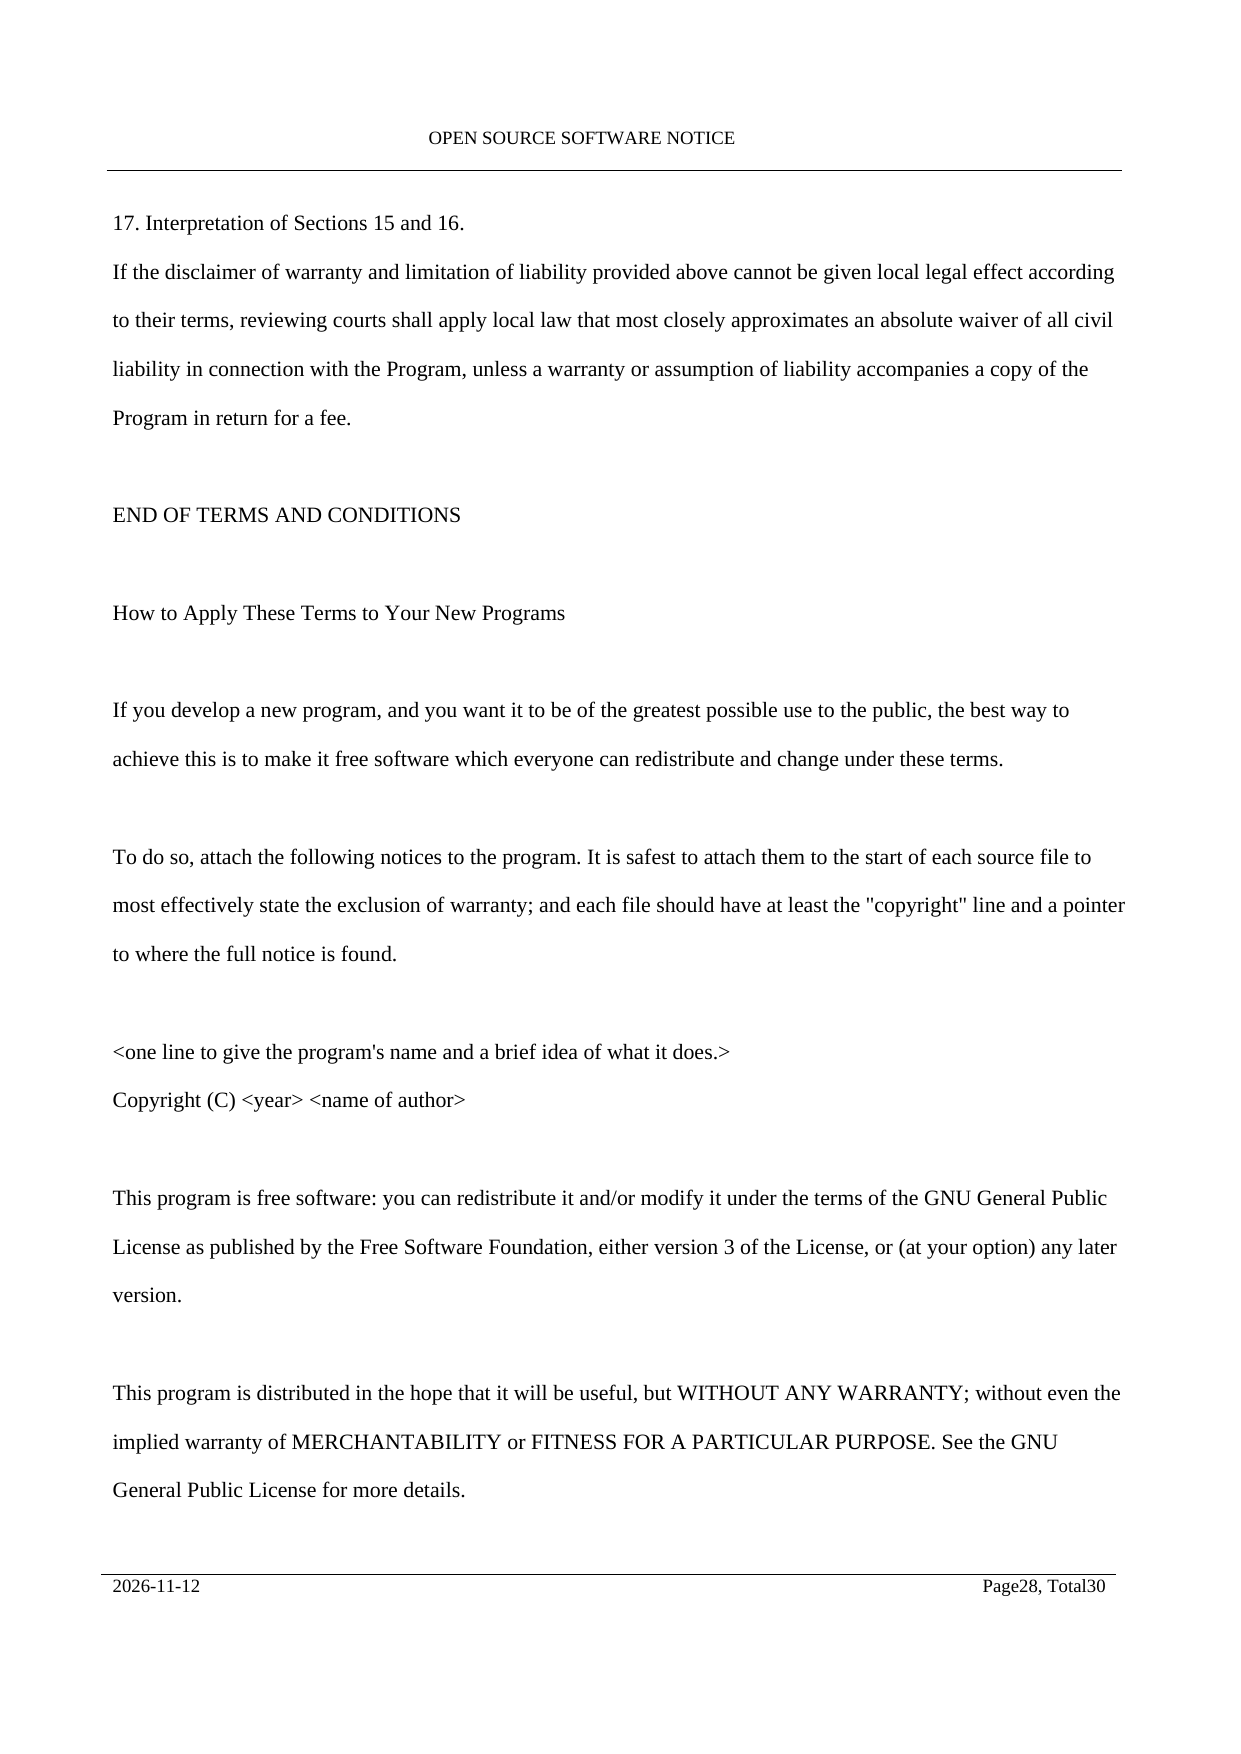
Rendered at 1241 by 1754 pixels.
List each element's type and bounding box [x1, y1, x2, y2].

text [112, 206, 1128, 1506]
